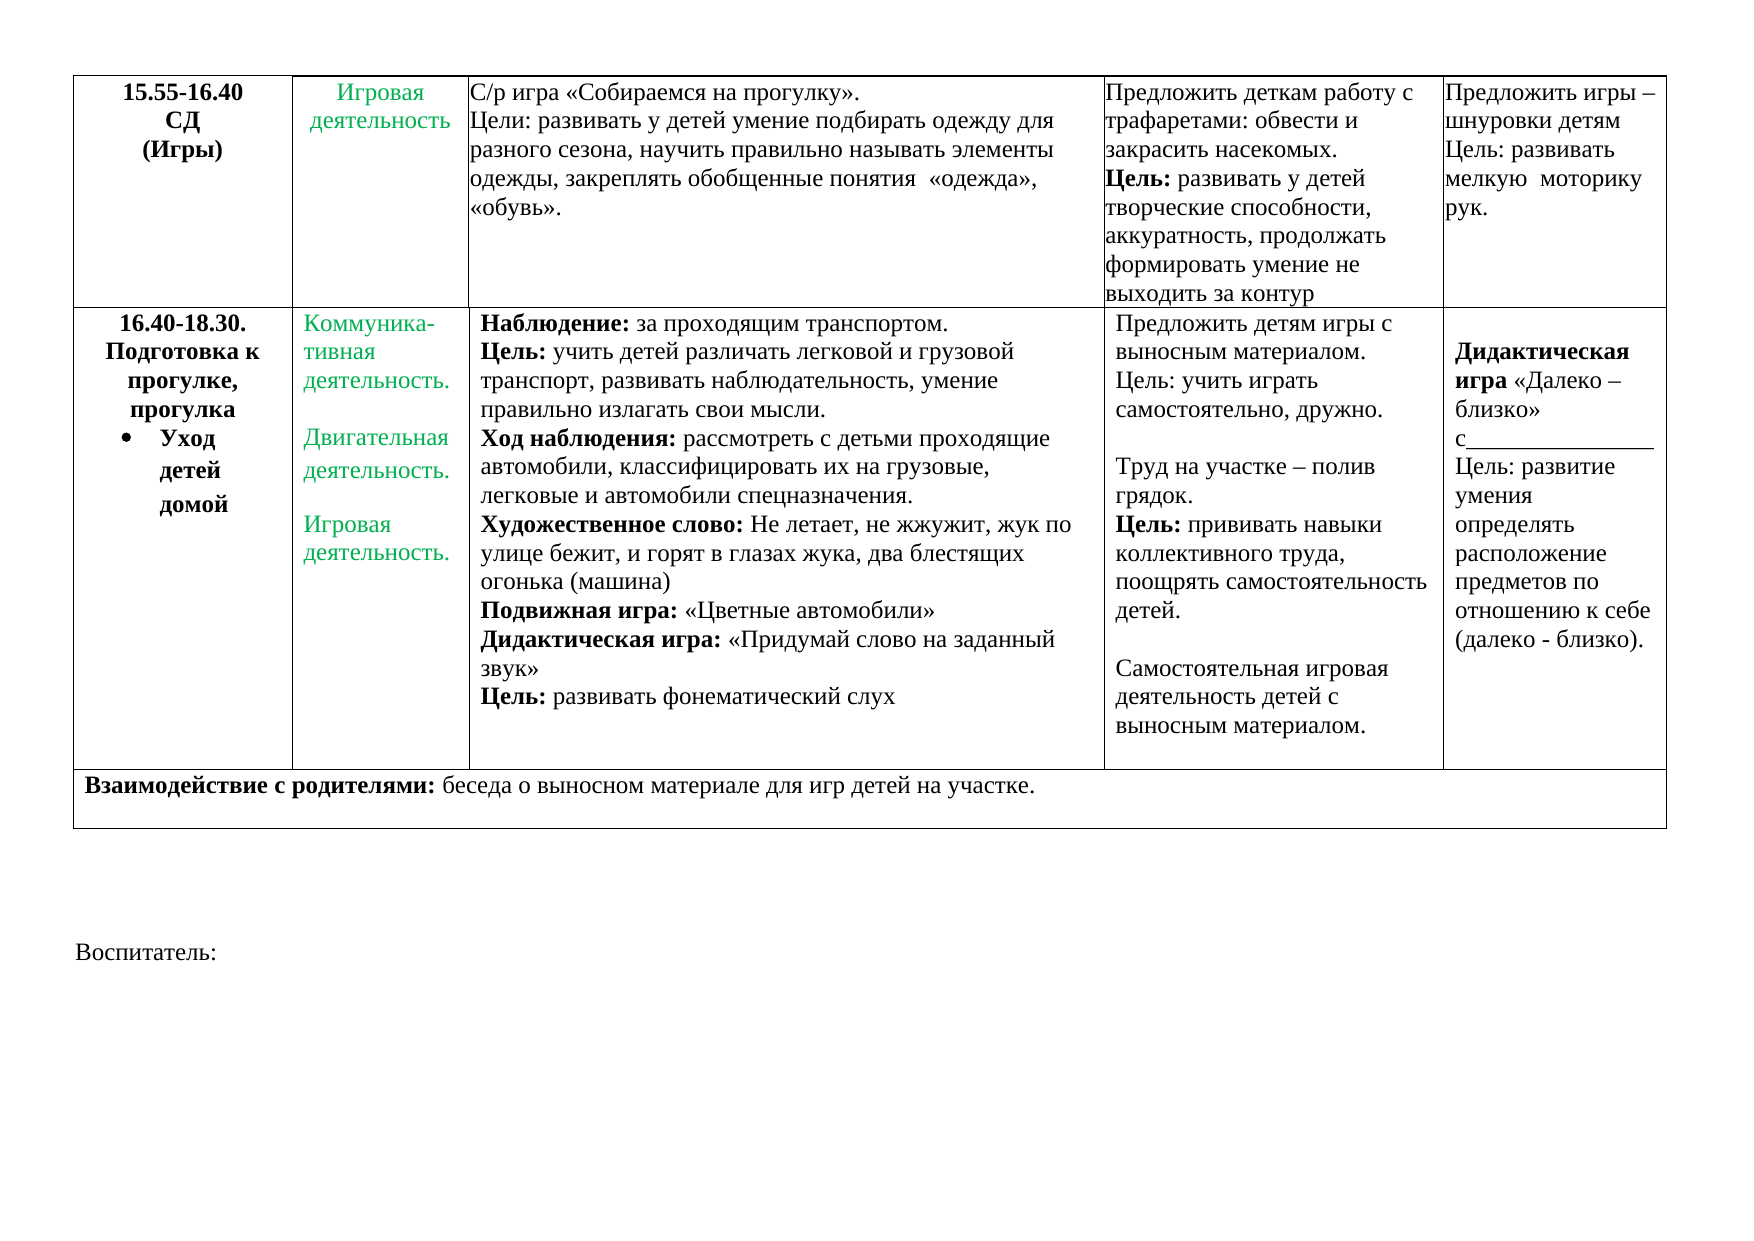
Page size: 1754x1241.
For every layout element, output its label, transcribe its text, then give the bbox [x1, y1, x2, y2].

table_cell 16.40-18.30. Подготовка к прогулке, прогулка Уход детей домой [74, 308, 292, 769]
table_cell 15.55-16.40 СД (Игры) [74, 76, 292, 307]
table_cell Предложить игры – шнуровки детям Цель: развивать мелкую моторику рук. [1444, 77, 1666, 307]
table_cell Коммуника- тивная деятельность. Двигательная деятельность. Игровая деятельность. [293, 308, 469, 769]
table_cell Дидактическая игра «Далеко – близко» с_______________ Цель: развитие умения определять расположение предметов по отношению к себе (далеко - близко). [1444, 308, 1666, 769]
table_cell С/р игра «Собираемся на прогулку». Цели: развивать у детей умение подбирать одежду для разного сезона, научить правильно называть элементы одежды, закреплять обобщенные понятия «одежда», «обувь». [469, 77, 1104, 307]
table_cell Игровая деятельность [293, 77, 468, 307]
table_cell Предложить детям игры с выносным материалом. Цель: учить играть самостоятельно, дружно. Труд на участке – полив грядок. Цель: прививать навыки коллективного труда, поощрять самостоятельность детей. Самостоятельная игровая деятельность детей с выносным материалом. [1105, 308, 1443, 769]
table_cell Предложить деткам работу с трафаретами: обвести и закрасить насекомых. Цель: развивать у детей творческие способности, аккуратность, продолжать формировать умение не выходить за контур [1105, 77, 1443, 307]
text Воспитатель: [75, 937, 1679, 965]
table_cell Наблюдение: за проходящим транспортом. Цель: учить детей различать легковой и грузовой транспорт, развивать наблюдательность, умение правильно излагать свои мысли. Ход наблюдения: рассмотреть с детьми проходящие автомобили, классифицировать их на грузовые, легковые и автомобили спецназначения. Художественное слово: Не летает, не жжужит, жук по улице бежит, и горят в глазах жука, два блестящих огонька (машина) Подвижная игра: «Цветные автомобили» Дидактическая игра: «Придумай слово на заданный звук» Цель: развивать фонематический слух [470, 308, 1104, 769]
table_cell Взаимодействие с родителями: беседа о выносном материале для игр детей на участке. [74, 770, 1666, 828]
